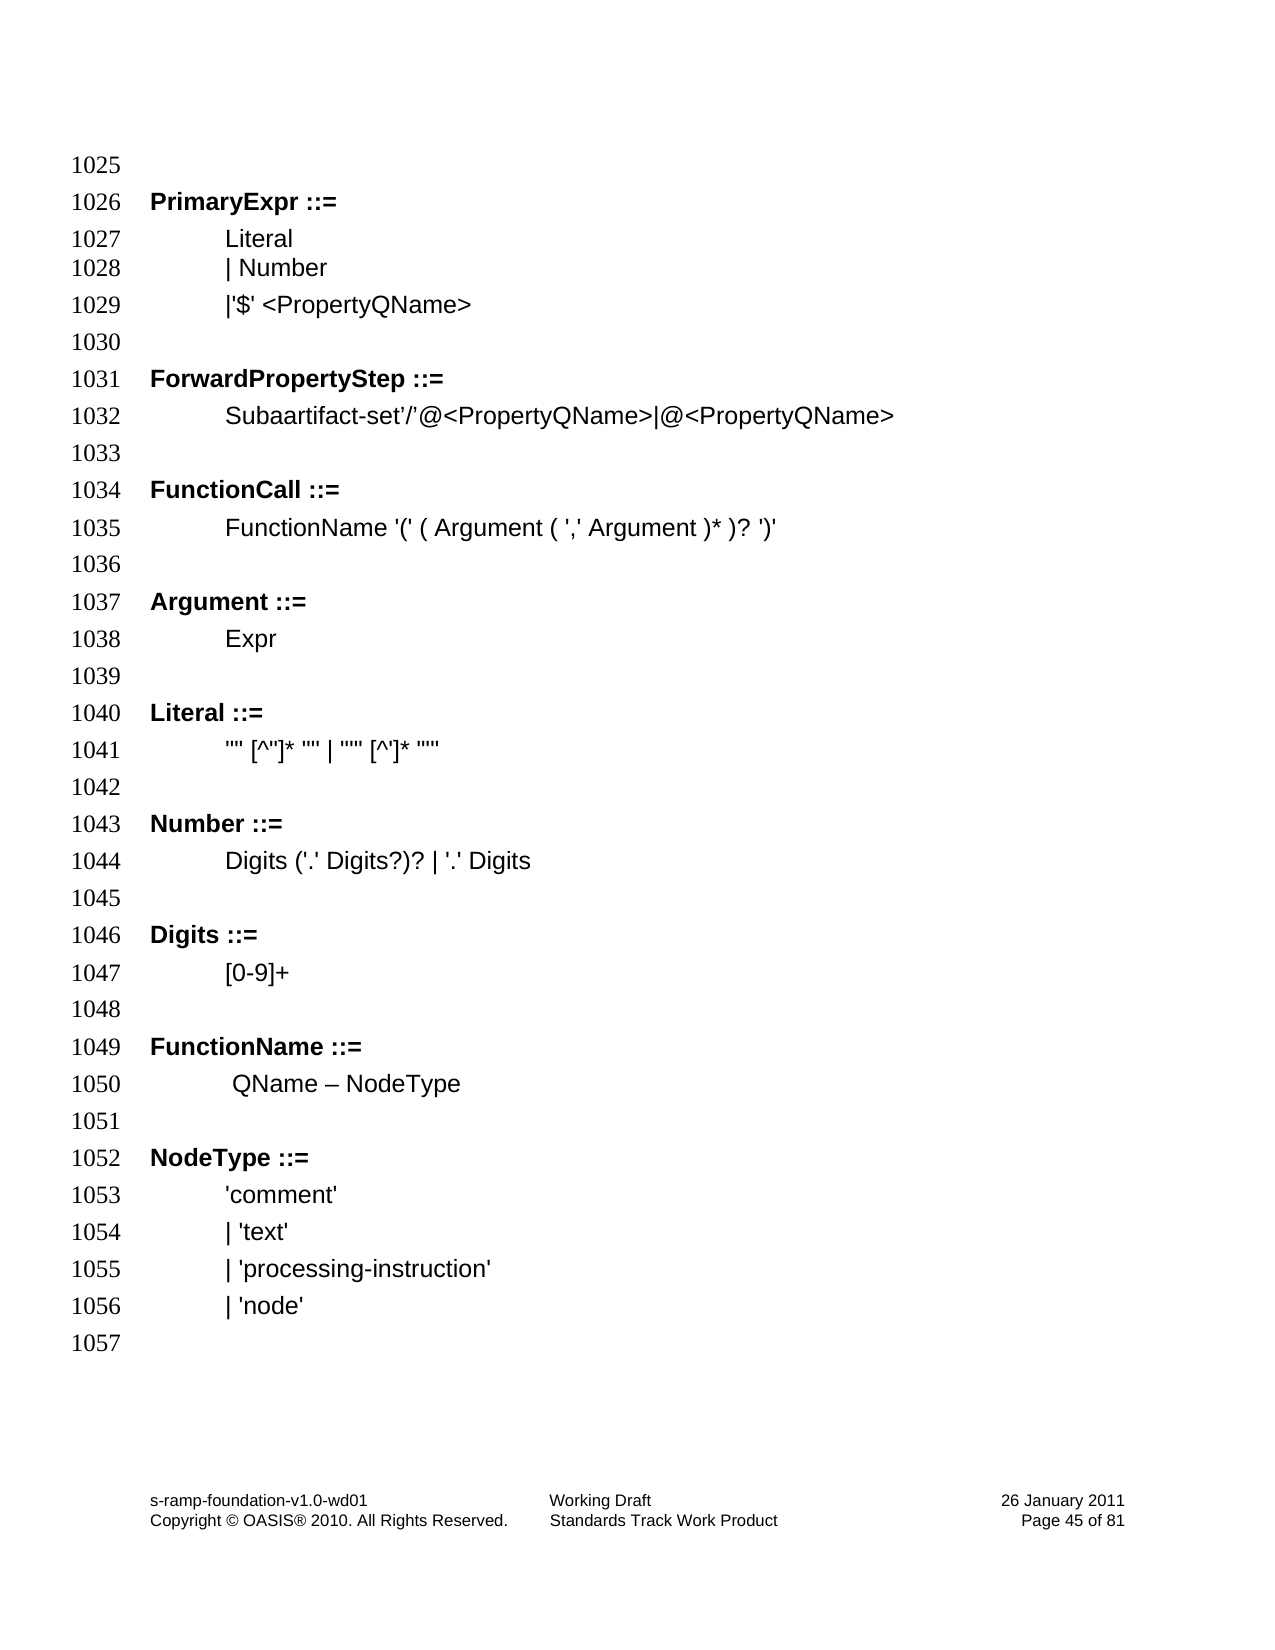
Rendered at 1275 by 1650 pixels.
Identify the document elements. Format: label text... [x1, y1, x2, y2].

text Expr [150, 624, 1125, 652]
text Digits ::= [150, 920, 1125, 949]
text '"' [^"]* '"' | "'" [^']* "'" [150, 735, 1125, 764]
text FunctionCall ::= [150, 475, 1125, 504]
text QName – NodeType [150, 1069, 1125, 1097]
text 'comment' [150, 1180, 1125, 1209]
text | 'node' [150, 1291, 1125, 1320]
text ForwardPropertyStep ::= [150, 364, 1125, 393]
text | 'processing-instruction' [150, 1254, 1125, 1283]
text FunctionName ::= [150, 1032, 1125, 1060]
text PrimaryExpr ::= [150, 187, 1125, 216]
text [0-9]+ [150, 957, 1125, 986]
text | 'text' [150, 1217, 1125, 1246]
text FunctionName '(' ( Argument ( ',' Argument )* )? ')' [150, 512, 1125, 541]
text Subaartifact-set’/’@<PropertyQName>|@<PropertyQName> [150, 401, 1125, 430]
text |'$' <PropertyQName> [225, 290, 1125, 319]
text Number ::= [150, 809, 1125, 838]
text Literal ::= [150, 698, 1125, 727]
text Literal | Number [225, 224, 1125, 282]
text Argument ::= [150, 587, 1125, 615]
text Digits ('.' Digits?)? | '.' Digits [150, 846, 1125, 875]
text NodeType ::= [150, 1143, 1125, 1172]
